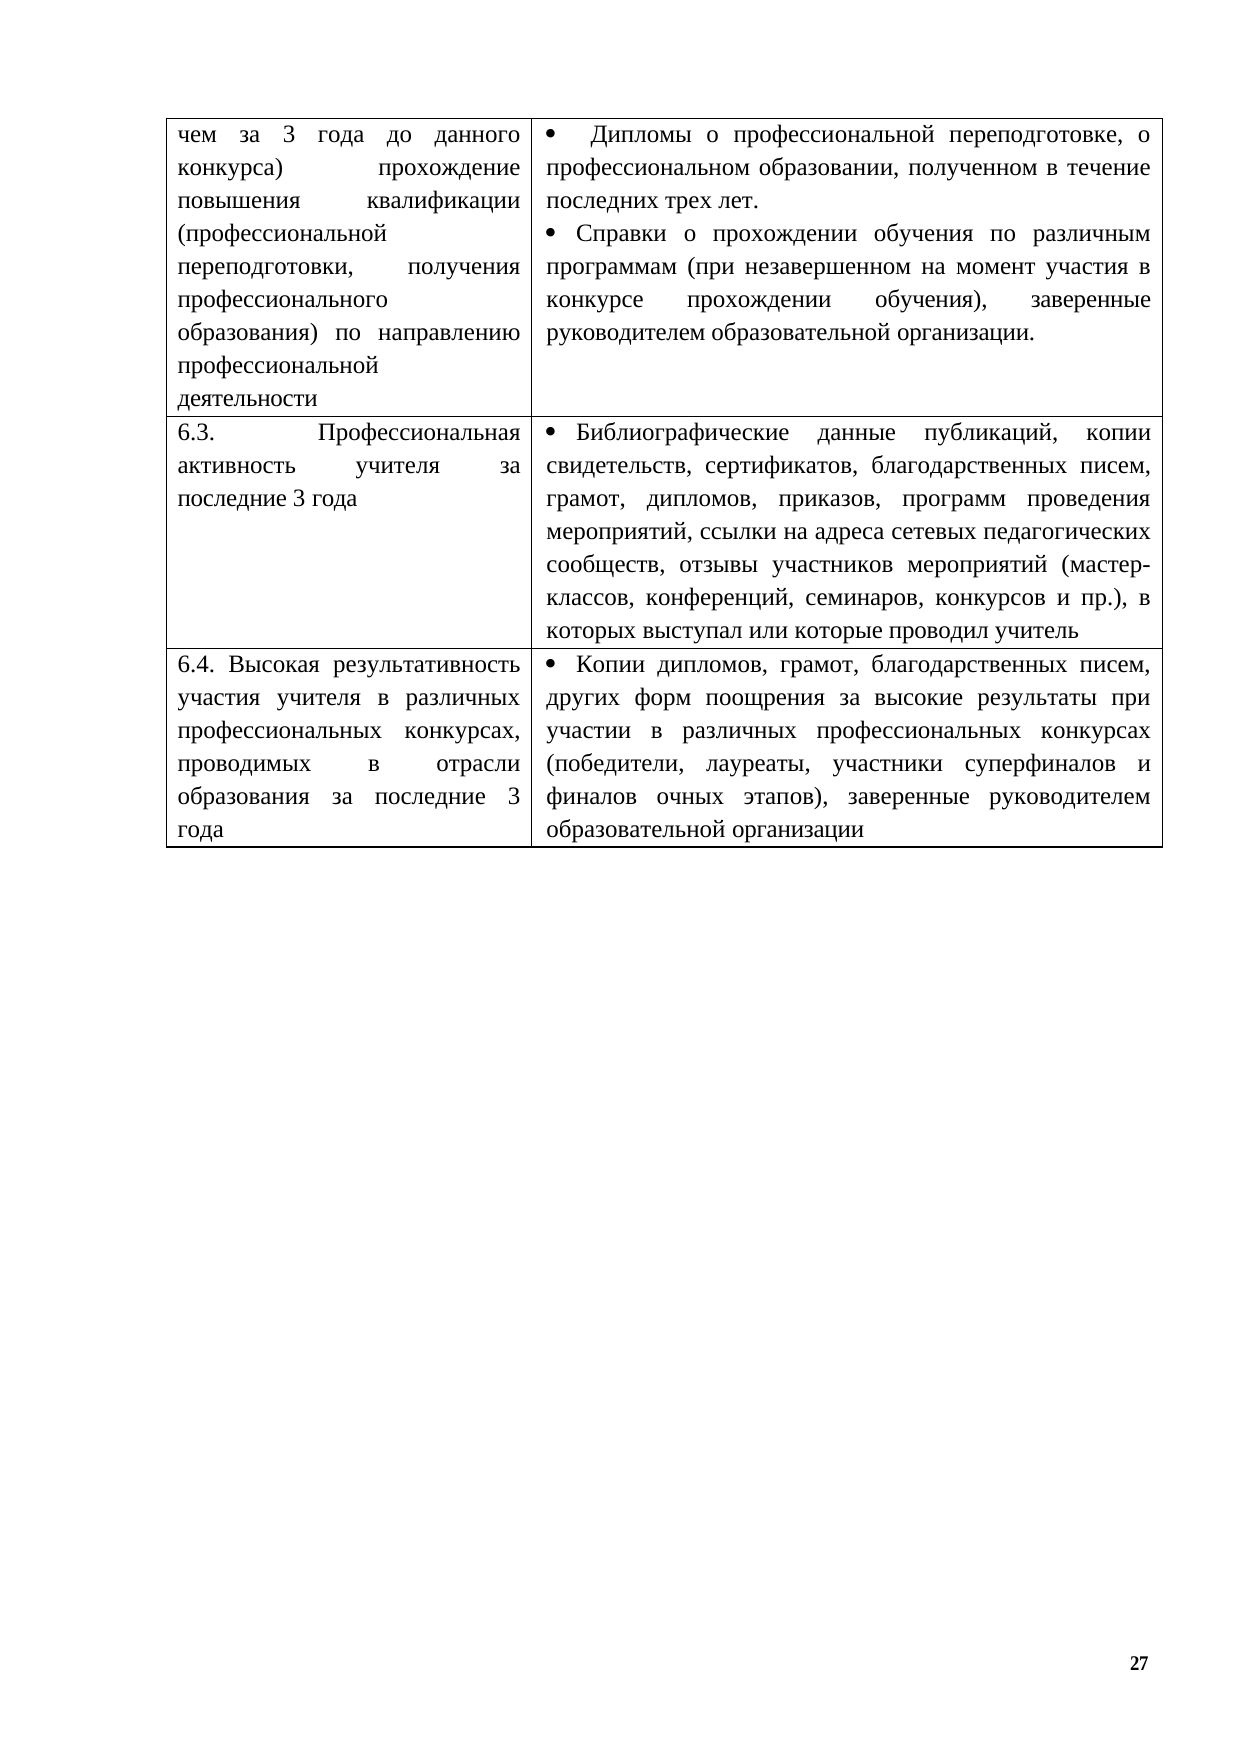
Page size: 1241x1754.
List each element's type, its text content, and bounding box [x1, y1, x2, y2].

table_cell Библиографические данные публикаций, копии свидетельств, сертификатов, благодарственных писем, грамот, дипломов, приказов, программ проведения мероприятий, ссылки на адреса сетевых педагогических сообществ, отзывы участников мероприятий (мастер-классов, конференций, семинаров, конкурсов и пр.), в которых выступал или которые проводил учитель [532, 417, 1162, 648]
table_cell Копии дипломов, грамот, благодарственных писем, других форм поощрения за высокие результаты при участии в различных профессиональных конкурсах (победители, лауреаты, участники суперфиналов и финалов очных этапов), заверенные руководителем образовательной организации [532, 649, 1162, 846]
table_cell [167, 119, 531, 416]
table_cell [532, 119, 1162, 416]
table_cell 6.3. Профессиональная активность учителя за последние 3 года [167, 417, 531, 648]
table_cell 6.4. Высокая результативность участия учителя в различных профессиональных конкурсах, проводимых в отрасли образования за последние 3 года [167, 649, 531, 846]
